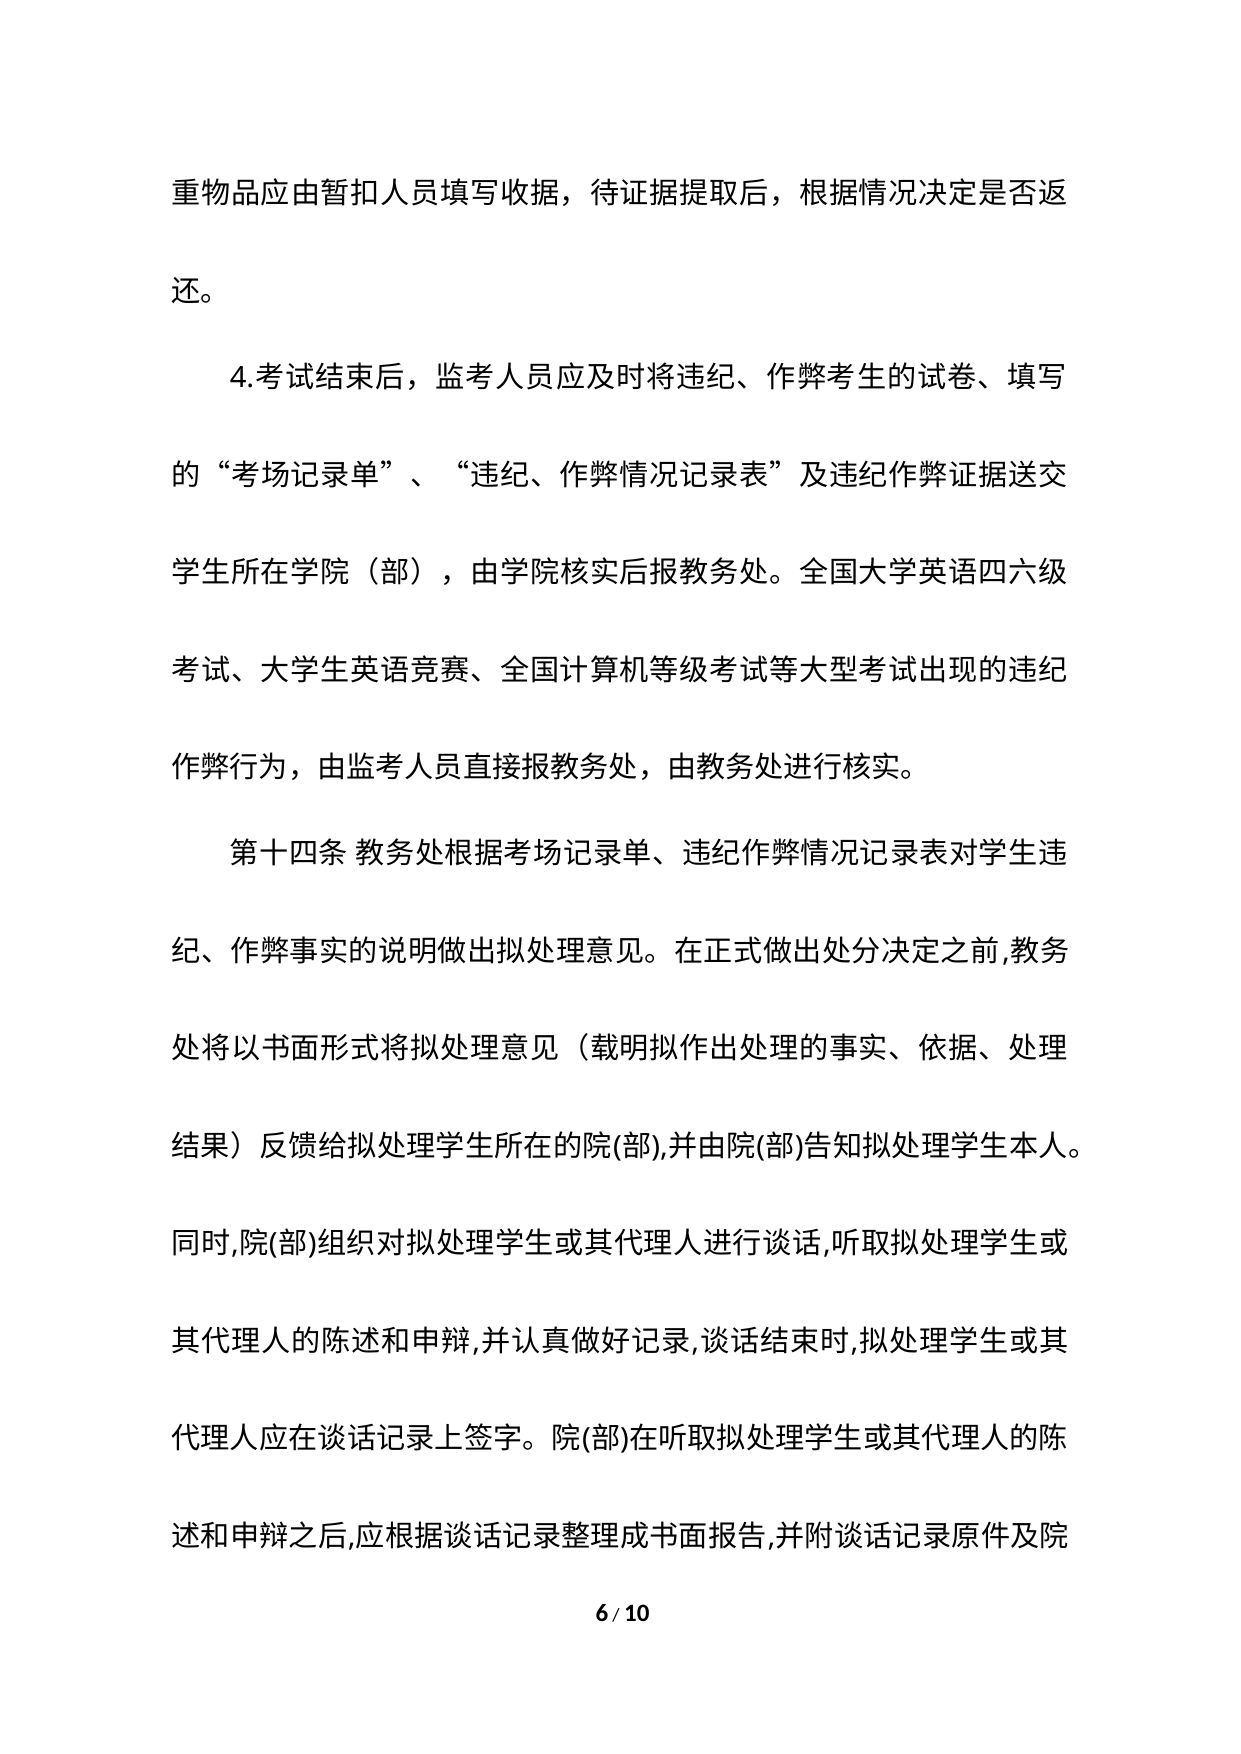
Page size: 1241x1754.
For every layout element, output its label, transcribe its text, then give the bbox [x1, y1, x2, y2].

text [171, 158, 1069, 321]
text 4.考试结束后，监考人员应及时将违纪、作弊考生的试卷、填写的“考场记录单”、“违纪、作弊情况记录表”及违纪作弊证据送交学生所在学院（部），由学院核实后报教务处。全国大学英语四六级考试、大学生英语竞赛、全国计算机等级考试等大型考试出现的违纪、作弊行为，由监考人员直接报教务处，由教务处进行核实。 [171, 342, 1069, 797]
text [171, 818, 1069, 1566]
